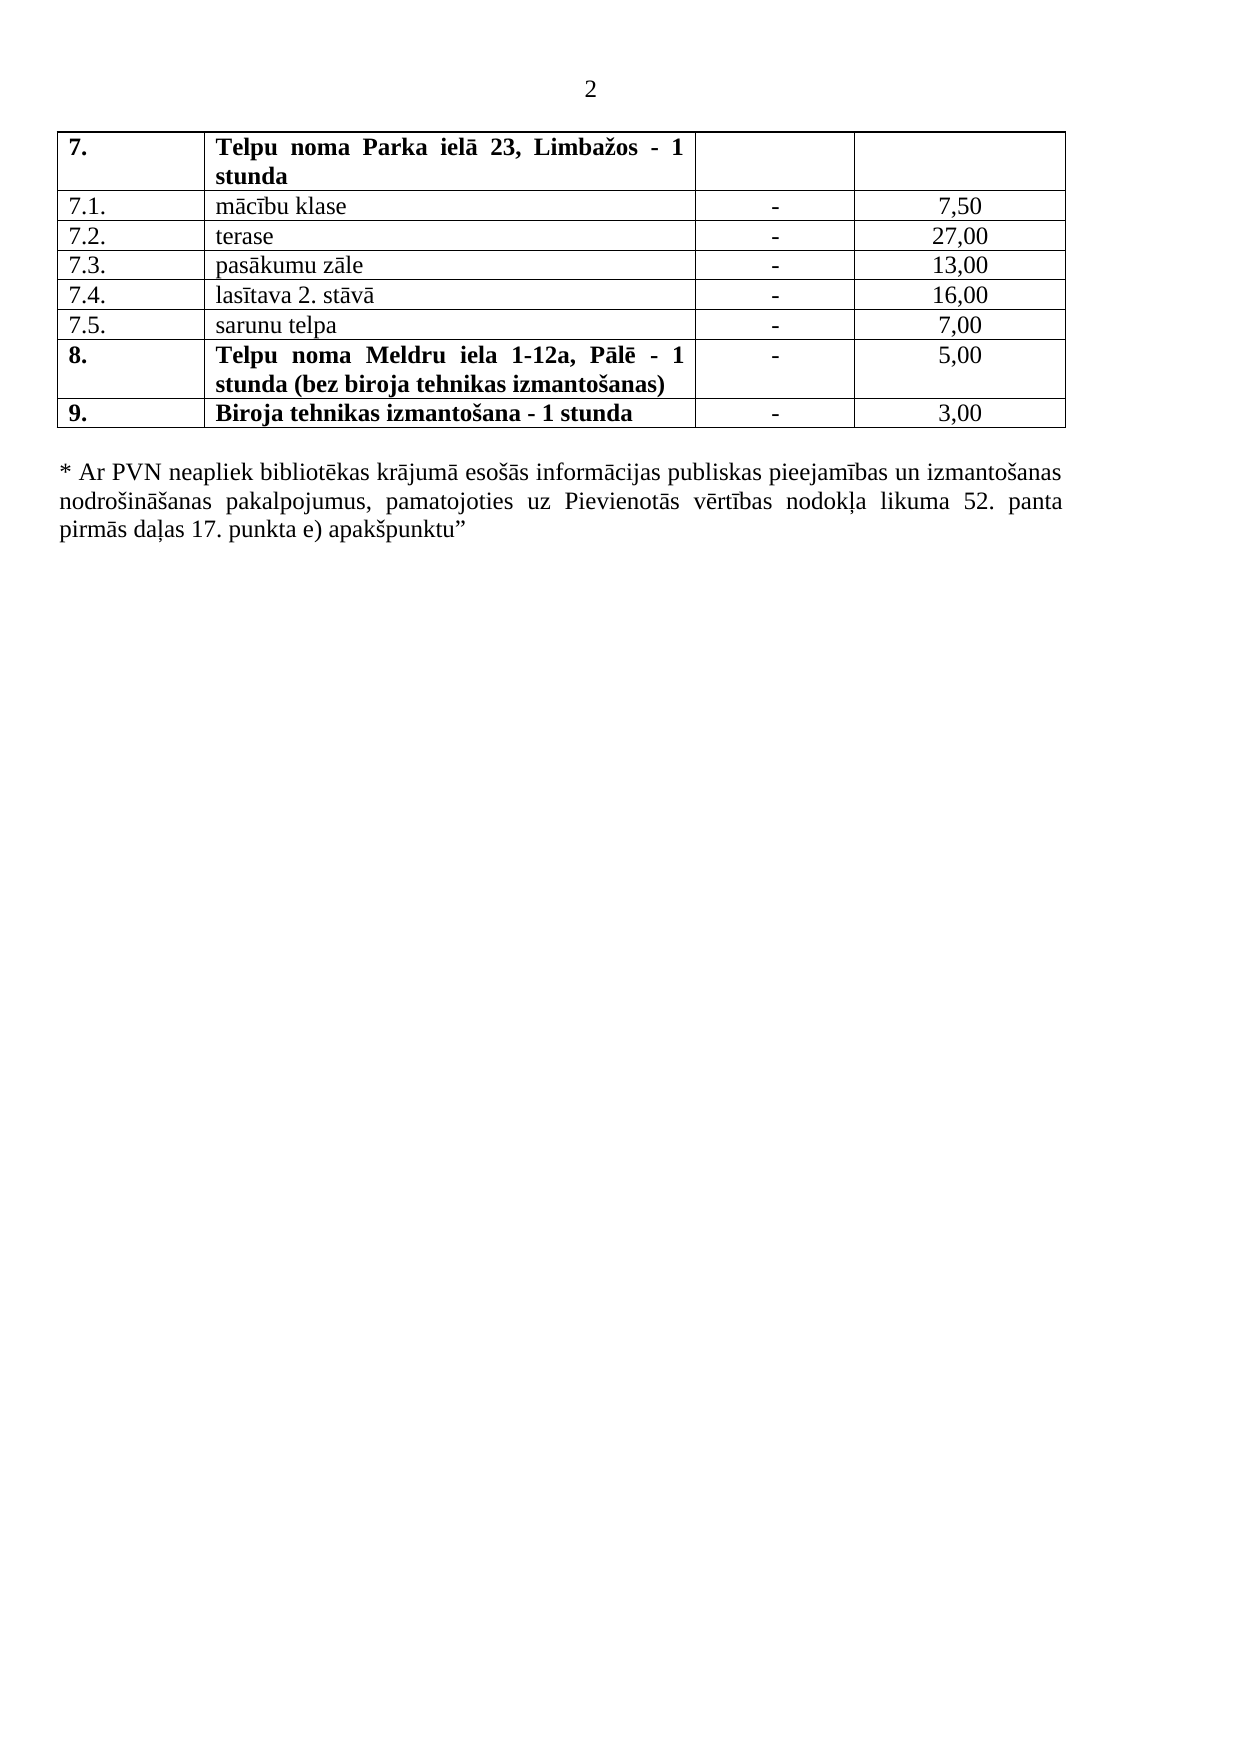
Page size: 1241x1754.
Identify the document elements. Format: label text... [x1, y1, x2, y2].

table_cell mācību klase [205, 191, 695, 220]
table_cell - [696, 340, 854, 397]
table_cell - [696, 251, 854, 279]
table_cell [696, 133, 854, 190]
table_cell 27,00 [855, 221, 1065, 249]
table_cell Biroja tehnikas izmantošana - 1 stunda [205, 399, 695, 427]
table_cell 5,00 [855, 340, 1065, 397]
table_cell - [696, 399, 854, 427]
table_cell Telpu noma Parka ielā 23, Limbažos - 1 stunda [205, 133, 695, 190]
table_cell - [696, 280, 854, 309]
table_cell 7. [58, 133, 204, 190]
table_cell 7.5. [58, 310, 204, 339]
table_cell 7,50 [855, 191, 1065, 220]
table_cell lasītava 2. stāvā [205, 280, 695, 309]
table_cell sarunu telpa [205, 310, 695, 339]
table_cell - [696, 310, 854, 339]
table_cell Telpu noma Meldru iela 1-12a, Pālē - 1 stunda (bez biroja tehnikas izmantošanas) [205, 340, 695, 397]
table_cell - [696, 191, 854, 220]
table_cell 7.3. [58, 251, 204, 279]
table_cell pasākumu zāle [205, 251, 695, 279]
text * Ar PVN neapliek bibliotēkas krājumā esošās informācijas publiskas pieejamības un izmantošanas nodrošināšanas pakalpojumus, pamatojoties uz Pievienotās vērtības nodokļa likuma 52. panta pirmās daļas 17. punkta e) apakšpunktu” [59, 457, 1063, 543]
table_cell 7.4. [58, 280, 204, 309]
table_cell 7,00 [855, 310, 1065, 339]
table_cell 8. [58, 340, 204, 397]
table_cell terase [205, 221, 695, 249]
table_cell - [696, 221, 854, 249]
table_cell [855, 133, 1065, 190]
table_cell 7.1. [58, 191, 204, 220]
table_cell 3,00 [855, 399, 1065, 427]
table_cell 7.2. [58, 221, 204, 249]
table_cell 13,00 [855, 251, 1065, 279]
table_cell 16,00 [855, 280, 1065, 309]
table_cell 9. [58, 399, 204, 427]
